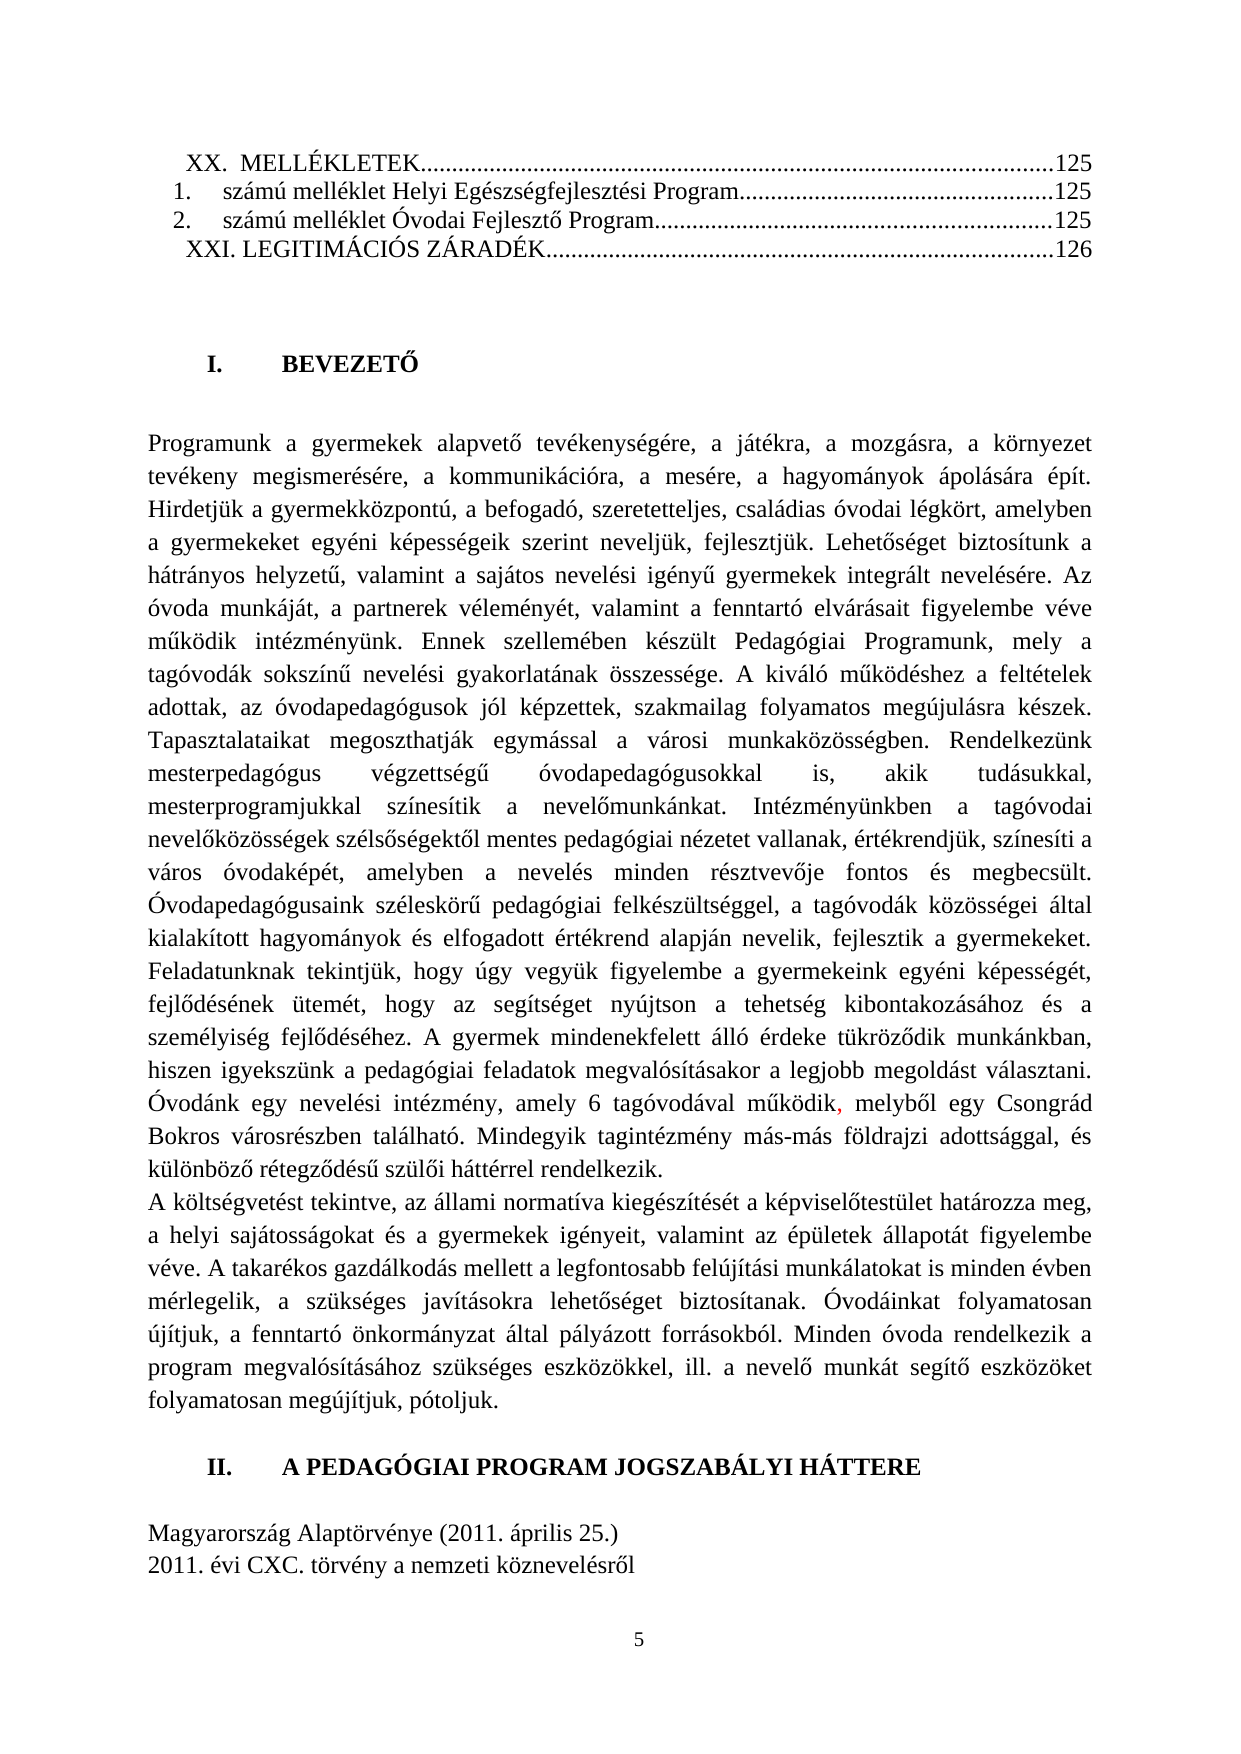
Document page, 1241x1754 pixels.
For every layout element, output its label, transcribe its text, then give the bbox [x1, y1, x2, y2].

text 2011. évi CXC. törvény a nemzeti köznevelésről [148, 1551, 1093, 1579]
subtitle A PEDAGÓGIAI PROGRAM JOGSZABÁLYI HÁTTERE [207, 1452, 1093, 1480]
subtitle BEVEZETŐ [207, 349, 1093, 378]
text Programunk a gyermekek alapvető tevékenységére, a játékra, a mozgásra, a környezet tevékeny megismerésére, a kommunikációra, a mesére, a hagyományok ápolására épít. Hirdetjük a gyermekközpontú, a befogadó, szeretetteljes, családias óvodai légkört, amelyben a gyermekeket egyéni képességeik szerint neveljük, fejlesztjük. Lehetőséget biztosítunk a hátrányos helyzetű, valamint a sajátos nevelési igényű gyermekek integrált nevelésére. Az óvoda munkáját, a partnerek véleményét, valamint a fenntartó elvárásait figyelembe véve működik intézményünk. Ennek szellemében készült Pedagógiai Programunk, mely a tagóvodák sokszínű nevelési gyakorlatának összessége. A kiváló működéshez a feltételek adottak, az óvodapedagógusok jól képzettek, szakmailag folyamatos megújulásra készek. Tapasztalataikat megoszthatják egymással a városi munkaközösségben. Rendelkezünk mesterpedagógus végzettségű óvodapedagógusokkal is, akik tudásukkal, mesterprogramjukkal színesítik a nevelőmunkánkat. Intézményünkben a tagóvodai nevelőközösségek szélsőségektől mentes pedagógiai nézetet vallanak, értékrendjük, színesíti a város óvodaképét, amelyben a nevelés minden résztvevője fontos és megbecsült. Óvodapedagógusaink széleskörű pedagógiai felkészültséggel, a tagóvodák közösségei által kialakított hagyományok és elfogadott értékrend alapján nevelik, fejlesztik a gyermekeket. Feladatunknak tekintjük, hogy úgy vegyük figyelembe a gyermekeink egyéni képességét, fejlődésének ütemét, hogy az segítséget nyújtson a tehetség kibontakozásához és a személyiség fejlődéséhez. A gyermek mindenekfelett álló érdeke tükröződik munkánkban, hiszen igyekszünk a pedagógiai feladatok megvalósításakor a legjobb megoldást választani. Óvodánk egy nevelési intézmény, amely 6 tagóvodával működik, melyből egy Csongrád Bokros városrészben található. Mindegyik tagintézmény más-más földrajzi adottsággal, és különböző rétegződésű szülői háttérrel rendelkezik. [148, 428, 1093, 1183]
text Magyarország Alaptörvénye (2011. április 25.) [148, 1518, 1093, 1546]
text A költségvetést tekintve, az állami normatíva kiegészítését a képviselőtestület határozza meg, a helyi sajátosságokat és a gyermekek igényeit, valamint az épületek állapotát figyelembe véve. A takarékos gazdálkodás mellett a legfontosabb felújítási munkálatokat is minden évben mérlegelik, a szükséges javításokra lehetőséget biztosítanak. Óvodáinkat folyamatosan újítjuk, a fenntartó önkormányzat által pályázott forrásokból. Minden óvoda rendelkezik a program megvalósításához szükséges eszközökkel, ill. a nevelő munkát segítő eszközöket folyamatosan megújítjuk, pótoljuk. [148, 1187, 1093, 1414]
